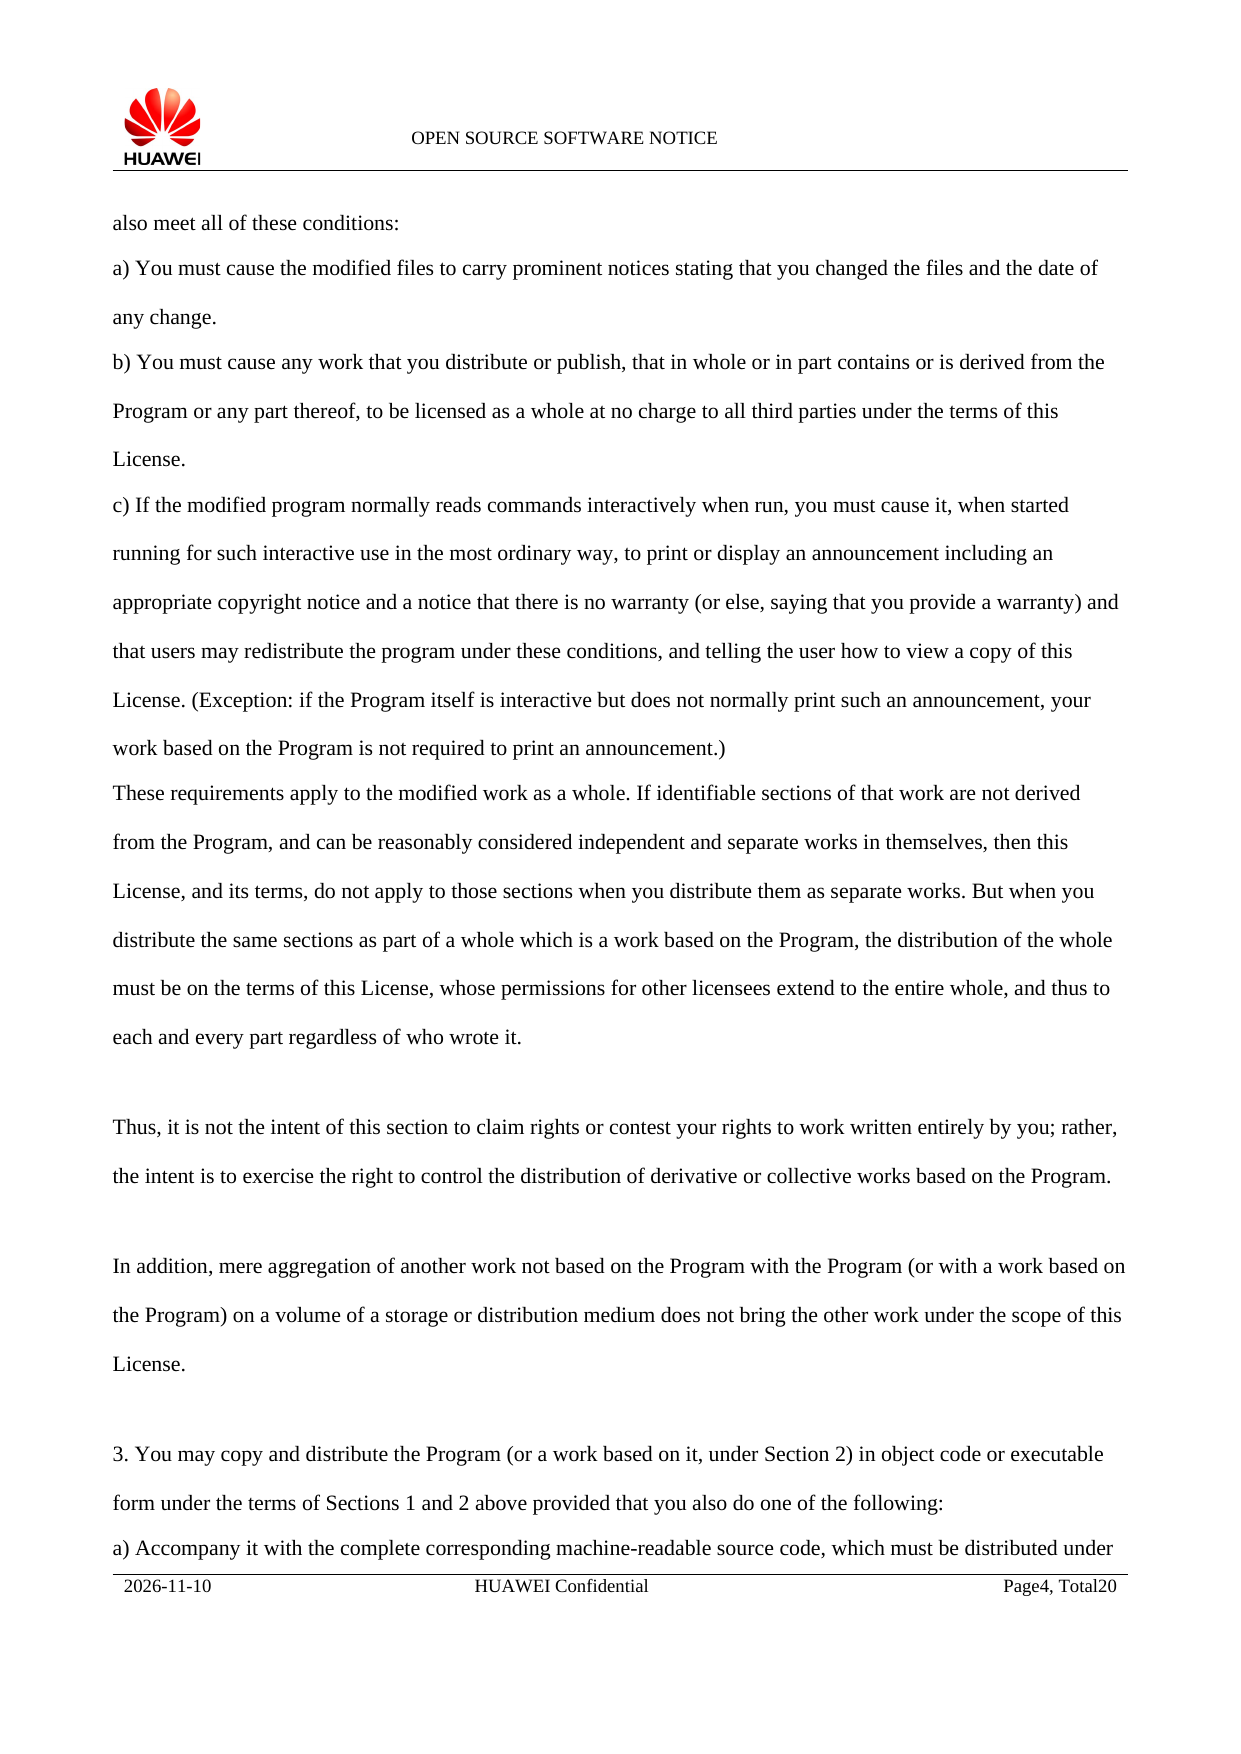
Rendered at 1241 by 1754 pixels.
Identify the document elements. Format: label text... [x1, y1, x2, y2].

text 3. You may copy and distribute the Program (or a work based on it, under Section 2) in object code or executable form under the terms of Sections 1 and 2 above provided that you also do one of the following: [112, 1437, 1128, 1519]
picture [124, 88, 201, 165]
text b) You must cause any work that you distribute or publish, that in whole or in part contains or is derived from the Program or any part thereof, to be licensed as a whole at no charge to all third parties under the terms of this License. [112, 345, 1128, 475]
text a) You must cause the modified files to carry prominent notices stating that you changed the files and the date of any change. [112, 251, 1128, 333]
text These requirements apply to the modified work as a whole. If identifiable sections of that work are not derived from the Program, and can be reasonably considered independent and separate works in themselves, then this License, and its terms, do not apply to those sections when you distribute them as separate works. But when you distribute the same sections as part of a whole which is a work based on the Program, the distribution of the whole must be on the terms of this License, whose permissions for other licensees extend to the entire whole, and thus to each and every part regardless of who wrote it. [112, 777, 1128, 1053]
text In addition, mere aggregation of another work not based on the Program with the Program (or with a work based on the Program) on a volume of a storage or distribution medium does not bring the other work under the scope of this License. [112, 1250, 1128, 1380]
text Thus, it is not the intent of this section to claim rights or contest your rights to work written entirely by you; rather, the intent is to exercise the right to control the distribution of derivative or collective works based on the Program. [112, 1111, 1128, 1192]
text c) If the modified program normally reads commands interactively when run, you must cause it, when started running for such interactive use in the most ordinary way, to print or display an announcement including an appropriate copyright notice and a notice that there is no warranty (or else, saying that you provide a warranty) and that users may redistribute the program under these conditions, and telling the user how to view a copy of this License. (Exception: if the Program itself is interactive but does not normally print such an announcement, your work based on the Program is not required to print an announcement.) [112, 488, 1128, 764]
